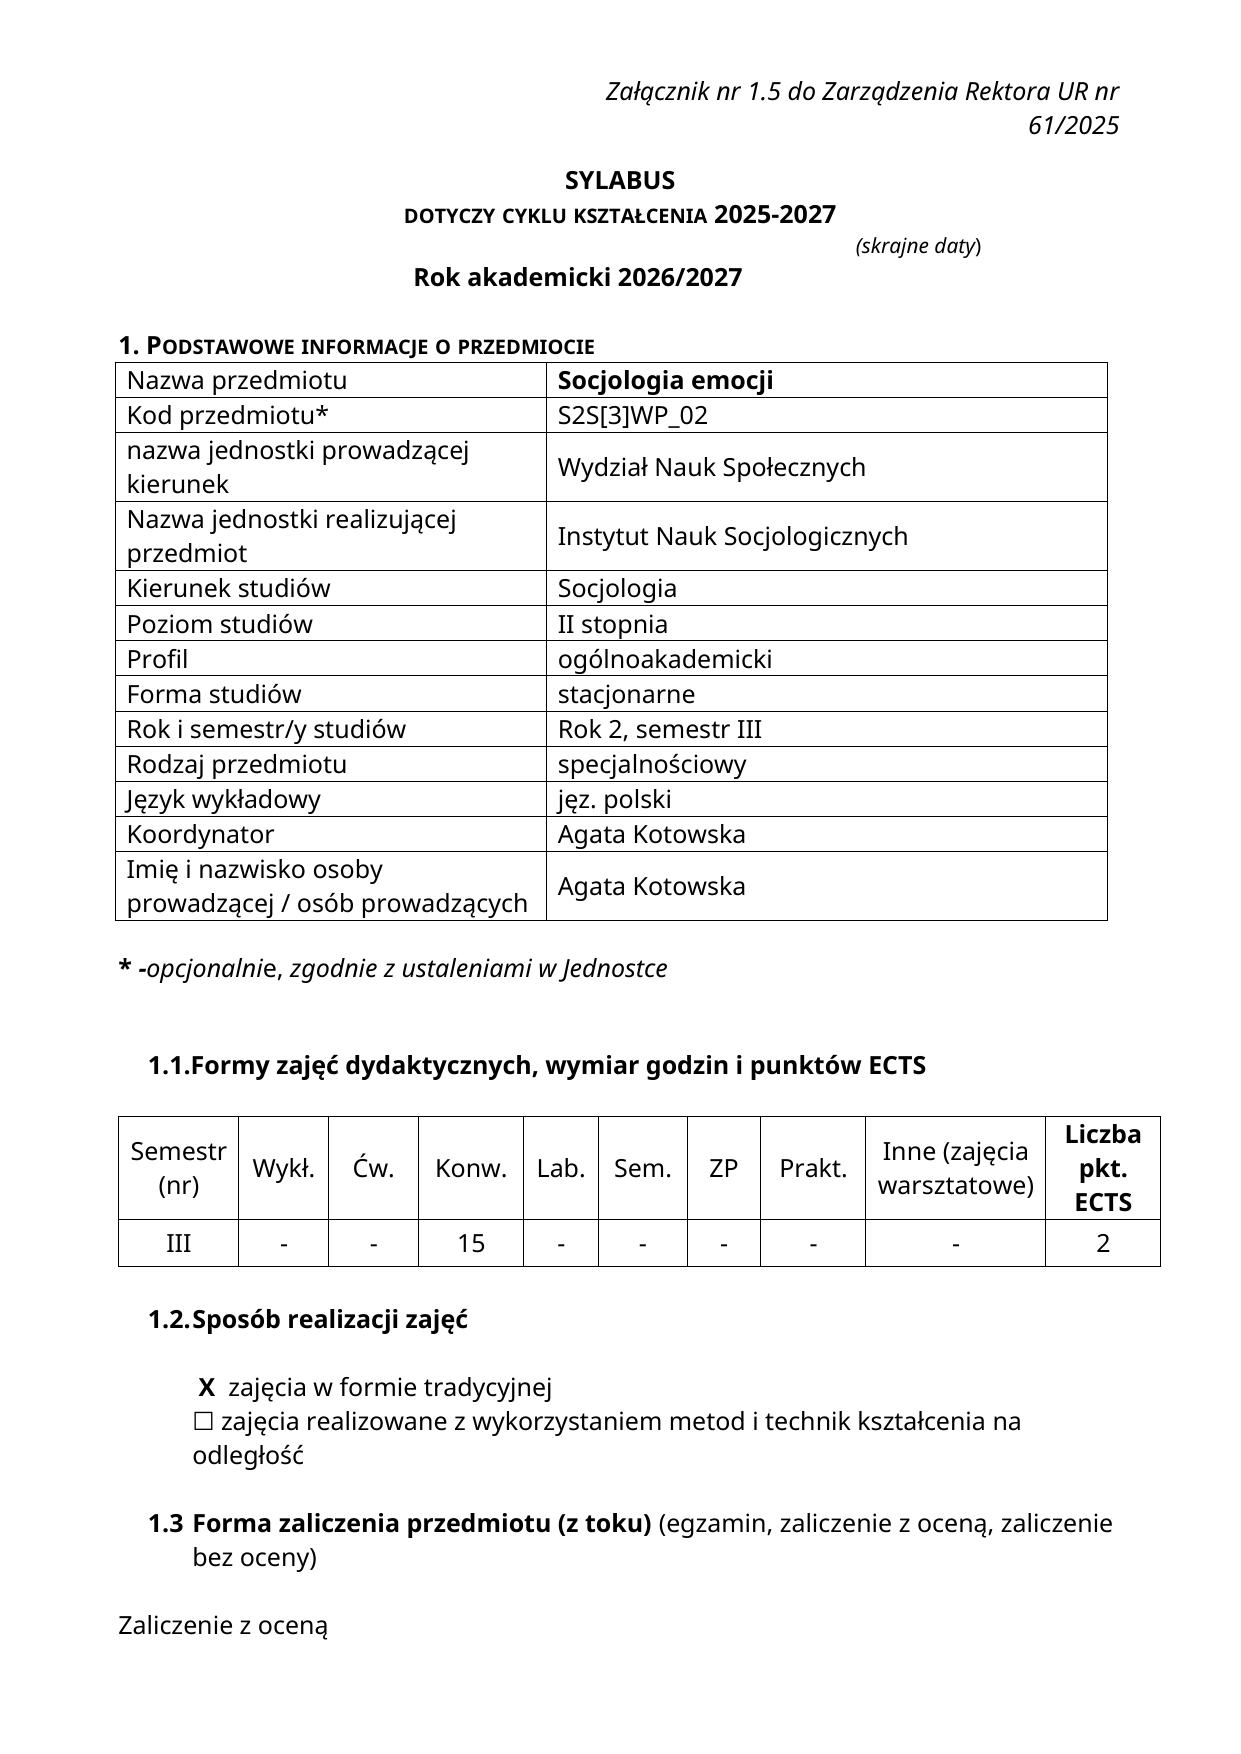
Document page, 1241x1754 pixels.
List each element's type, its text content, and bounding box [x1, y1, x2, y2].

text * -opcjonalnie, zgodnie z ustaleniami w Jednostce [118, 950, 1122, 984]
table_cell nazwa jednostki prowadzącej kierunek [116, 433, 546, 501]
table_cell Rok 2, semestr III [547, 712, 1107, 746]
text 1.2. Sposób realizacji zajęć [148, 1301, 1122, 1335]
text 1.1.Formy zajęć dydaktycznych, wymiar godzin i punktów ECTS [148, 1048, 1122, 1082]
table_cell Imię i nazwisko osoby prowadzącej / osób prowadzących [116, 852, 546, 920]
table_header Ćw. [329, 1117, 418, 1219]
table_header Nazwa przedmiotu [116, 363, 546, 397]
table_cell II stopnia [547, 606, 1107, 640]
table_cell Wydział Nauk Społecznych [547, 433, 1107, 501]
table_cell Kierunek studiów [116, 571, 546, 605]
text 1. Podstawowe informacje o przedmiocie [118, 327, 1122, 362]
table_header Socjologia emocji [547, 363, 1107, 397]
table_cell - [761, 1220, 865, 1266]
table_cell Kod przedmiotu* [116, 398, 546, 432]
table_cell Instytut Nauk Socjologicznych [547, 502, 1107, 570]
table_cell III [119, 1220, 238, 1266]
table_cell Rodzaj przedmiotu [116, 747, 546, 781]
table_cell specjalnościowy [547, 747, 1107, 781]
table_cell Agata Kotowska [547, 817, 1107, 851]
text Załącznik nr 1.5 do Zarządzenia Rektora UR nr 61/2025 [118, 74, 1122, 142]
table_cell 15 [419, 1220, 523, 1266]
table_cell jęz. polski [547, 782, 1107, 816]
table_cell - [239, 1220, 328, 1266]
text 1.3 Forma zaliczenia przedmiotu (z toku) (egzamin, zaliczenie z oceną, zaliczenie bez oceny) [148, 1506, 1122, 1574]
table_header Sem. [599, 1117, 687, 1219]
table_cell Socjologia [547, 571, 1107, 605]
table_cell Język wykładowy [116, 782, 546, 816]
table_cell - [866, 1220, 1045, 1266]
table_header Wykł. [239, 1117, 328, 1219]
table_cell stacjonarne [547, 676, 1107, 711]
table_cell - [524, 1220, 598, 1266]
table_cell Forma studiów [116, 676, 546, 711]
table_cell Profil [116, 641, 546, 675]
table_header Konw. [419, 1117, 523, 1219]
table_cell Poziom studiów [116, 606, 546, 640]
table_cell Rok i semestr/y studiów [116, 712, 546, 746]
table_cell - [599, 1220, 687, 1266]
table_header ZP [688, 1117, 760, 1219]
table_cell Koordynator [116, 817, 546, 851]
table_header Inne (zajęcia warsztatowe) [866, 1117, 1045, 1219]
table_cell Agata Kotowska [547, 852, 1107, 920]
table_header Prakt. [761, 1117, 865, 1219]
table_header Lab. [524, 1117, 598, 1219]
table_header Semestr (nr) [119, 1117, 238, 1219]
table_cell - [329, 1220, 418, 1266]
table_header Liczba pkt. ECTS [1046, 1117, 1160, 1219]
text dotyczy cyklu kształcenia 2025-2027 [118, 197, 1122, 231]
text (skrajne daty) [118, 231, 1122, 259]
text Zaliczenie z oceną [118, 1608, 1122, 1642]
table_cell ogólnoakademicki [547, 641, 1107, 675]
table_cell 2 [1046, 1220, 1160, 1266]
table_cell S2S[3]WP_02 [547, 398, 1107, 432]
text X zajęcia w formie tradycyjnej [192, 1369, 1122, 1403]
text SYLABUS [118, 163, 1122, 197]
text Rok akademicki 2026/2027 [118, 259, 1122, 293]
text ☐ zajęcia realizowane z wykorzystaniem metod i technik kształcenia na odległość [192, 1403, 1122, 1472]
table_cell Nazwa jednostki realizującej przedmiot [116, 502, 546, 570]
table_cell - [688, 1220, 760, 1266]
